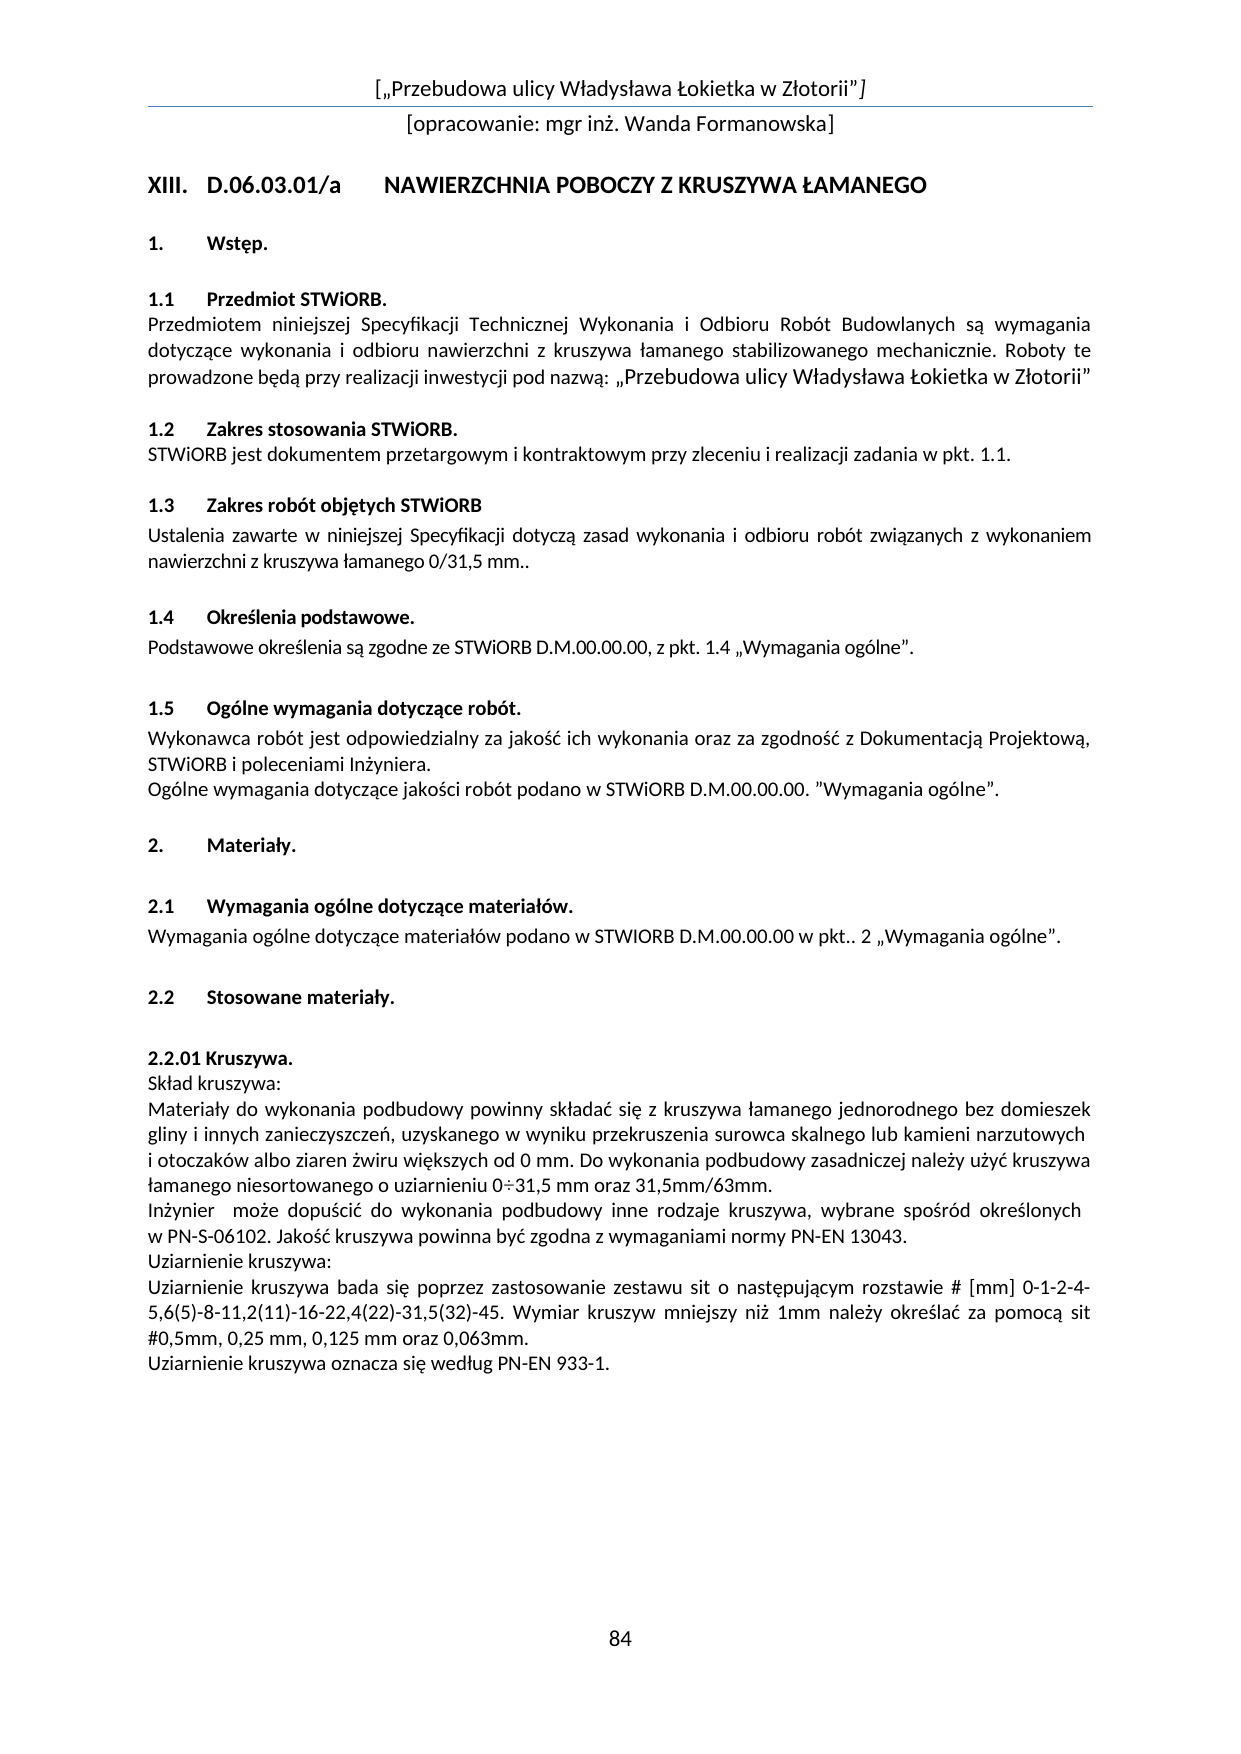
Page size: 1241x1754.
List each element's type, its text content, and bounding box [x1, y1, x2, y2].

list 2.2.01 Kruszywa. [148, 1045, 1093, 1071]
text Podstawowe określenia są zgodne ze STWiORB D.M.00.00.00, z pkt. 1.4 „Wymagania ogólne”. [148, 634, 1093, 660]
text Wymagania ogólne dotyczące materiałów podano w STWIORB D.M.00.00.00 w pkt.. 2 „Wymagania ogólne”. [148, 923, 1093, 949]
list Wstęp. [148, 230, 1093, 256]
list D.06.03.01/a NAWIERZCHNIA POBOCZY Z KRUSZYWA ŁAMANEGO [148, 169, 1093, 200]
text STWiORB jest dokumentem przetargowym i kontraktowym przy zleceniu i realizacji zadania w pkt. 1.1. [148, 441, 1093, 467]
text Ogólne wymagania dotyczące jakości robót podano w STWiORB D.M.00.00.00. ”Wymagania ogólne”. [148, 776, 1093, 802]
list Materiały. [148, 832, 1093, 858]
text Skład kruszywa: [148, 1071, 1093, 1096]
text Materiały do wykonania podbudowy powinny składać się z kruszywa łamanego jednorodnego bez domieszek gliny i innych zanieczyszczeń, uzyskanego w wyniku przekruszenia surowca skalnego lub kamieni narzutowych i otoczaków albo ziaren żwiru większych od . Do wykonania podbudowy zasadniczej należy użyć kruszywa łamanego niesortowanego o uziarnieniu 031,5 mm oraz 31,5mm/63mm. [148, 1096, 1093, 1198]
text 1.4 Określenia podstawowe. [148, 604, 1093, 629]
text 1.3 Zakres robót objętych STWiORB [148, 492, 1093, 518]
text Inżynier może dopuścić do wykonania podbudowy inne rodzaje kruszywa, wybrane spośród określonych w PN-S-06102. Jakość kruszywa powinna być zgodna z wymaganiami normy PN-EN 13043. [148, 1198, 1093, 1248]
list Przedmiot STWiORB. [148, 286, 1093, 312]
text 2.1 Wymagania ogólne dotyczące materiałów. [148, 893, 1093, 918]
text 1.5 Ogólne wymagania dotyczące robót. [148, 695, 1093, 721]
text Wykonawca robót jest odpowiedzialny za jakość ich wykonania oraz za zgodność z Dokumentacją Projektową, STWiORB i poleceniami Inżyniera. [148, 726, 1093, 776]
text 2.2 Stosowane materiały. [148, 984, 1093, 1010]
text 1.2 Zakres stosowania STWiORB. [148, 416, 1093, 441]
text Uziarnienie kruszywa oznacza się według PN-EN 933-1. [148, 1350, 1093, 1376]
text Ustalenia zawarte w niniejszej Specyfikacji dotyczą zasad wykonania i odbioru robót związanych z wykonaniem nawierzchni z kruszywa łamanego 0/31,5 mm.. [148, 523, 1093, 573]
text Przedmiotem niniejszej Specyfikacji Technicznej Wykonania i Odbioru Robót Budowlanych są wymagania dotyczące wykonania i odbioru nawierzchni z kruszywa łamanego stabilizowanego mechanicznie. Roboty te prowadzone będą przy realizacji inwestycji pod nazwą: [148, 312, 1093, 391]
text Uziarnienie kruszywa: [148, 1248, 1093, 1274]
text Uziarnienie kruszywa bada się poprzez zastosowanie zestawu sit o następującym rozstawie # [mm] 0-1-2-4-5,6(5)-8-11,2(11)-16-22,4(22)-31,5(32)-45. Wymiar kruszyw mniejszy niż 1mm należy określać za pomocą sit #0,5mm, 0,25 mm, 0,125 mm oraz 0,063mm. [148, 1274, 1093, 1350]
